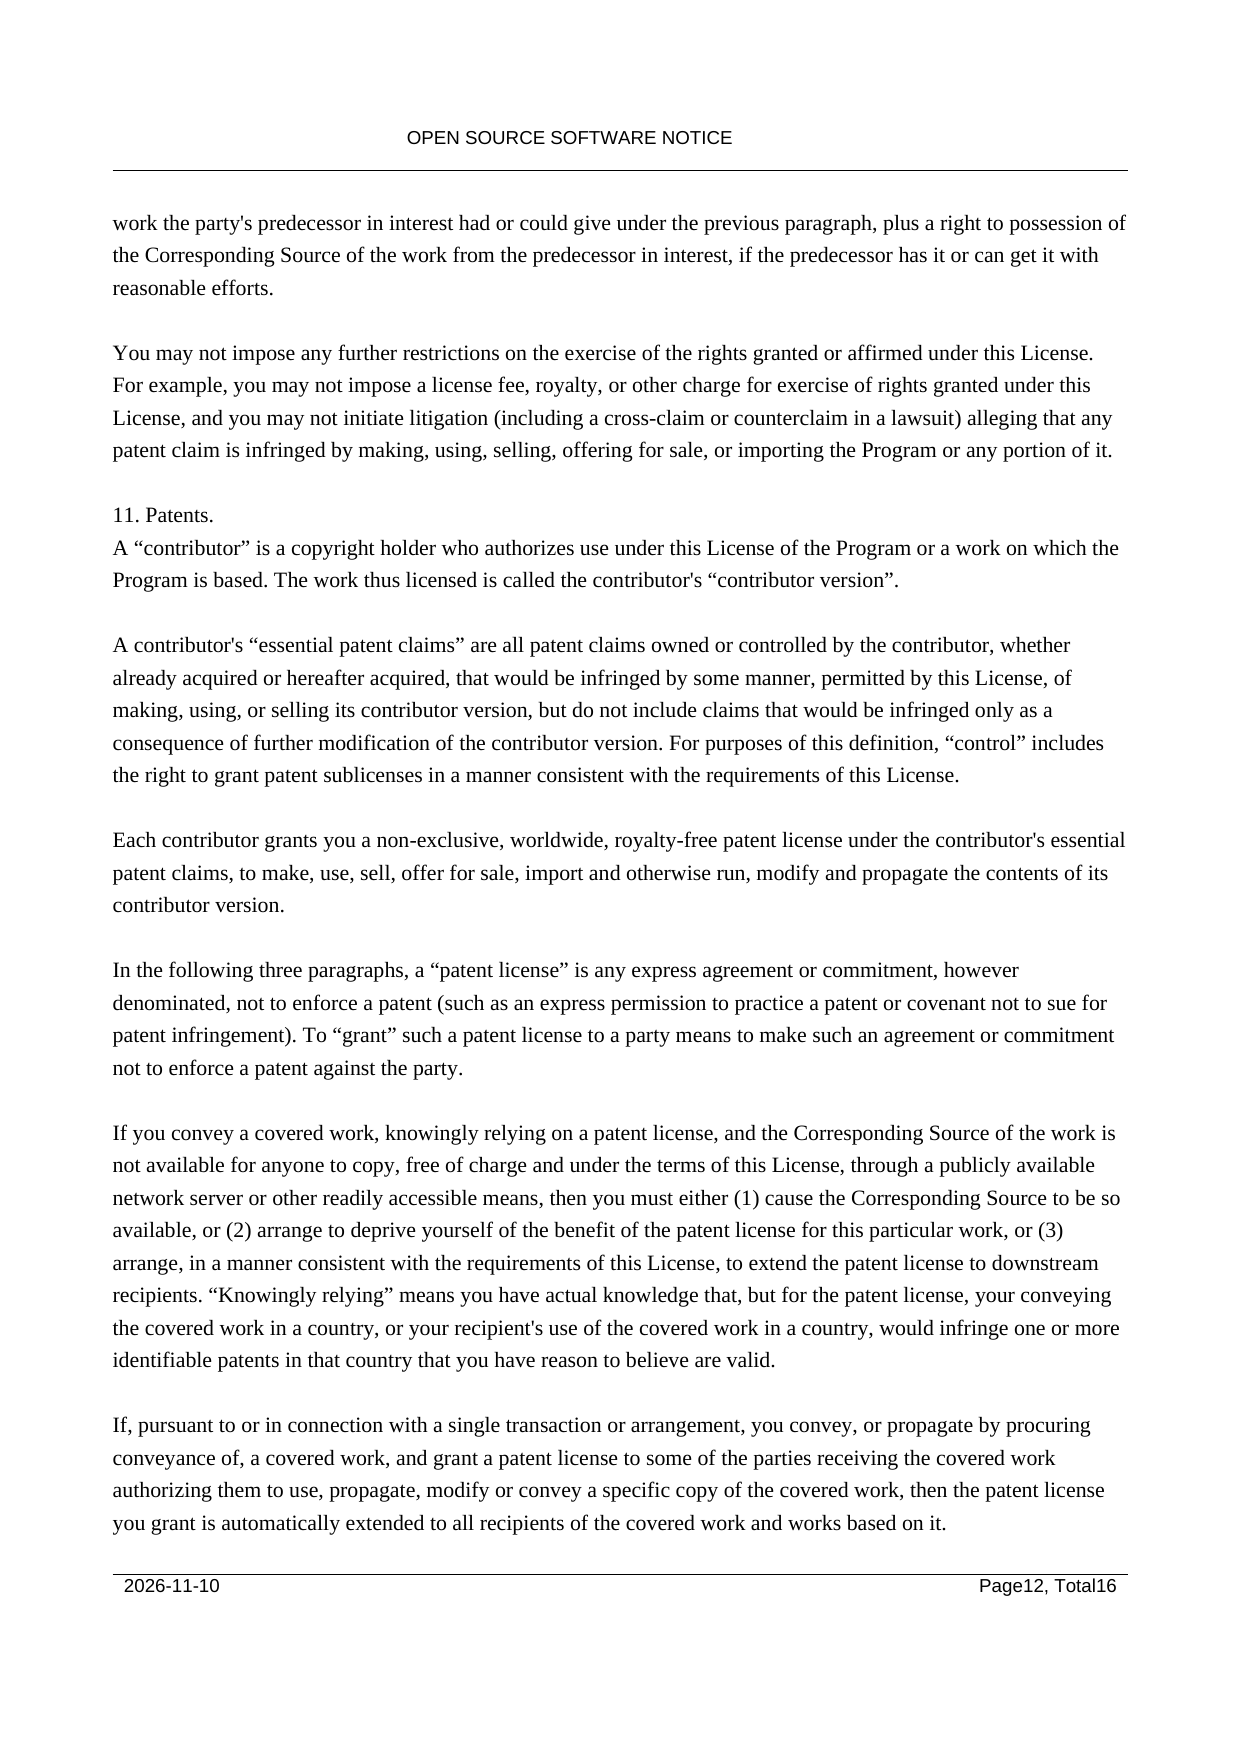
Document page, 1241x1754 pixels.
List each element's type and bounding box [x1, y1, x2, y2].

text [112, 206, 1128, 1539]
